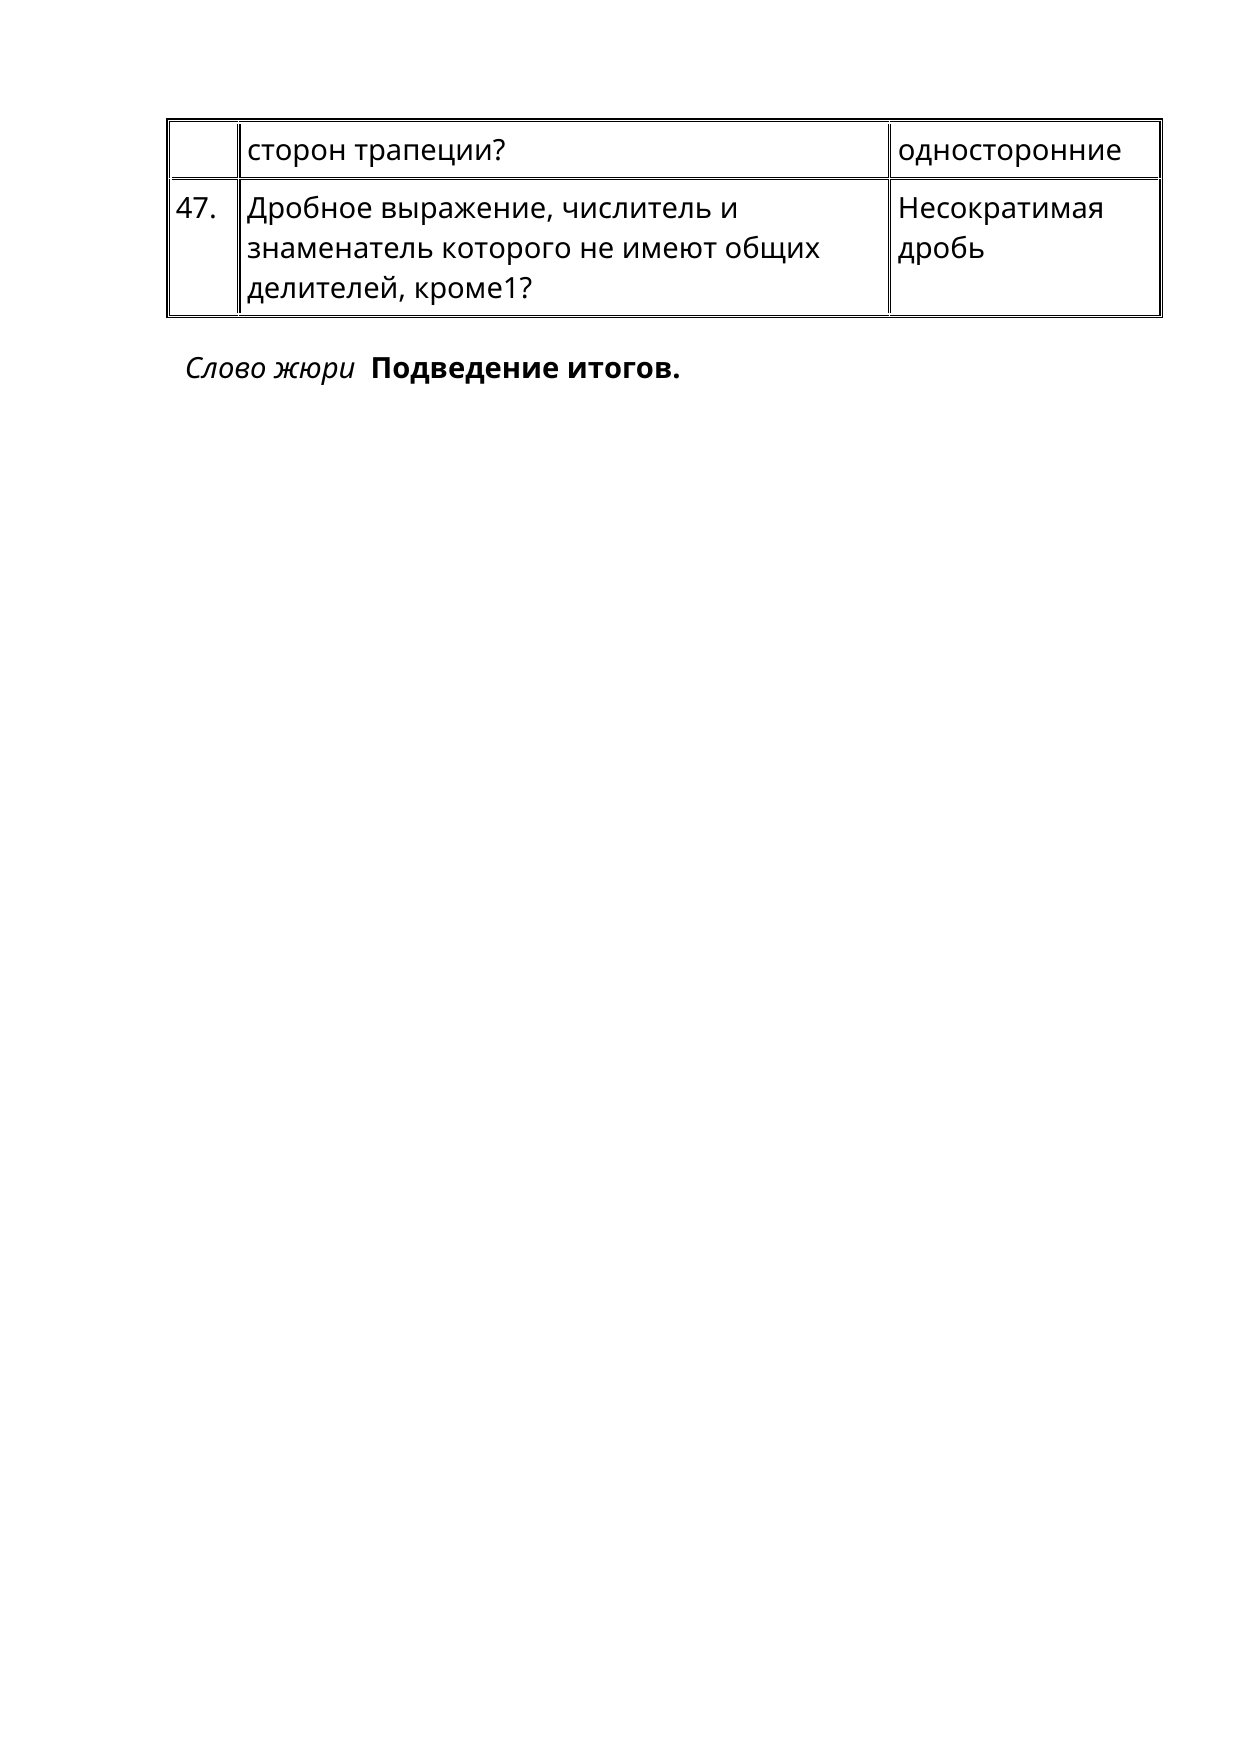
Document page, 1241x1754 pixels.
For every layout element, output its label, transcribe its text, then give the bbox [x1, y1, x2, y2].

table_cell Дробное выражение, числитель и знаменатель которого не имеют общих делителей, кроме1? [239, 180, 890, 314]
table_cell Несократимая дробь [890, 177, 1161, 314]
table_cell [239, 122, 890, 177]
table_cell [890, 122, 1159, 177]
table_cell 47. [168, 177, 239, 314]
text Слово жюри Подведение итогов. [177, 347, 1152, 387]
table_cell 46. [170, 120, 239, 177]
